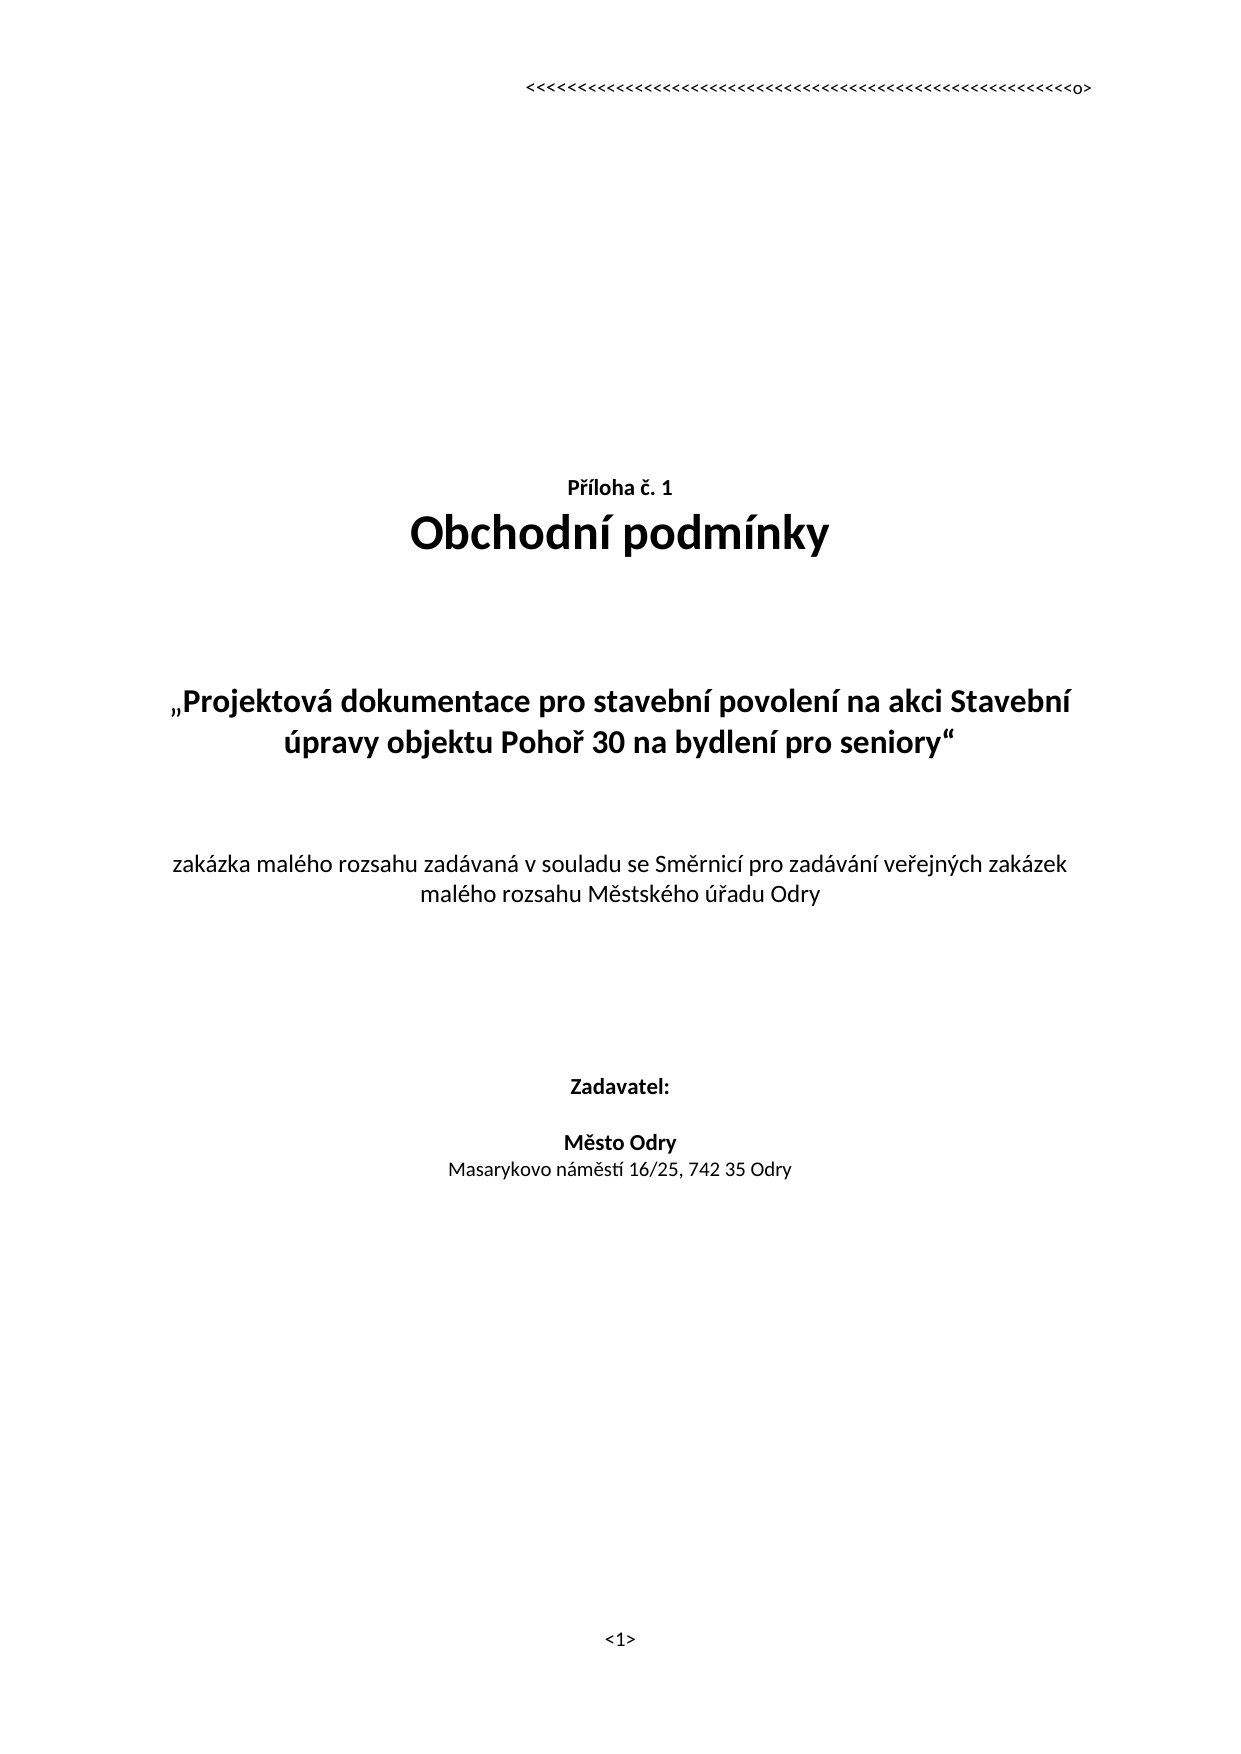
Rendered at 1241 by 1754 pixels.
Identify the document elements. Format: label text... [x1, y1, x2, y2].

text Příloha č. 1 [148, 473, 1092, 501]
text Obchodní podmínky [148, 501, 1092, 562]
text „Projektová dokumentace pro stavební povolení na akci Stavební úpravy objektu Pohoř 30 na bydlení pro seniory“ [148, 680, 1092, 762]
text Masarykovo náměstí 16/25, 742 35 Odry [148, 1156, 1092, 1181]
text Zadavatel: [148, 1072, 1092, 1100]
text Město Odry [148, 1128, 1092, 1156]
text zakázka malého rozsahu zadávaná v souladu se Směrnicí pro zadávání veřejných zakázek malého rozsahu Městského úřadu Odry [148, 848, 1092, 909]
